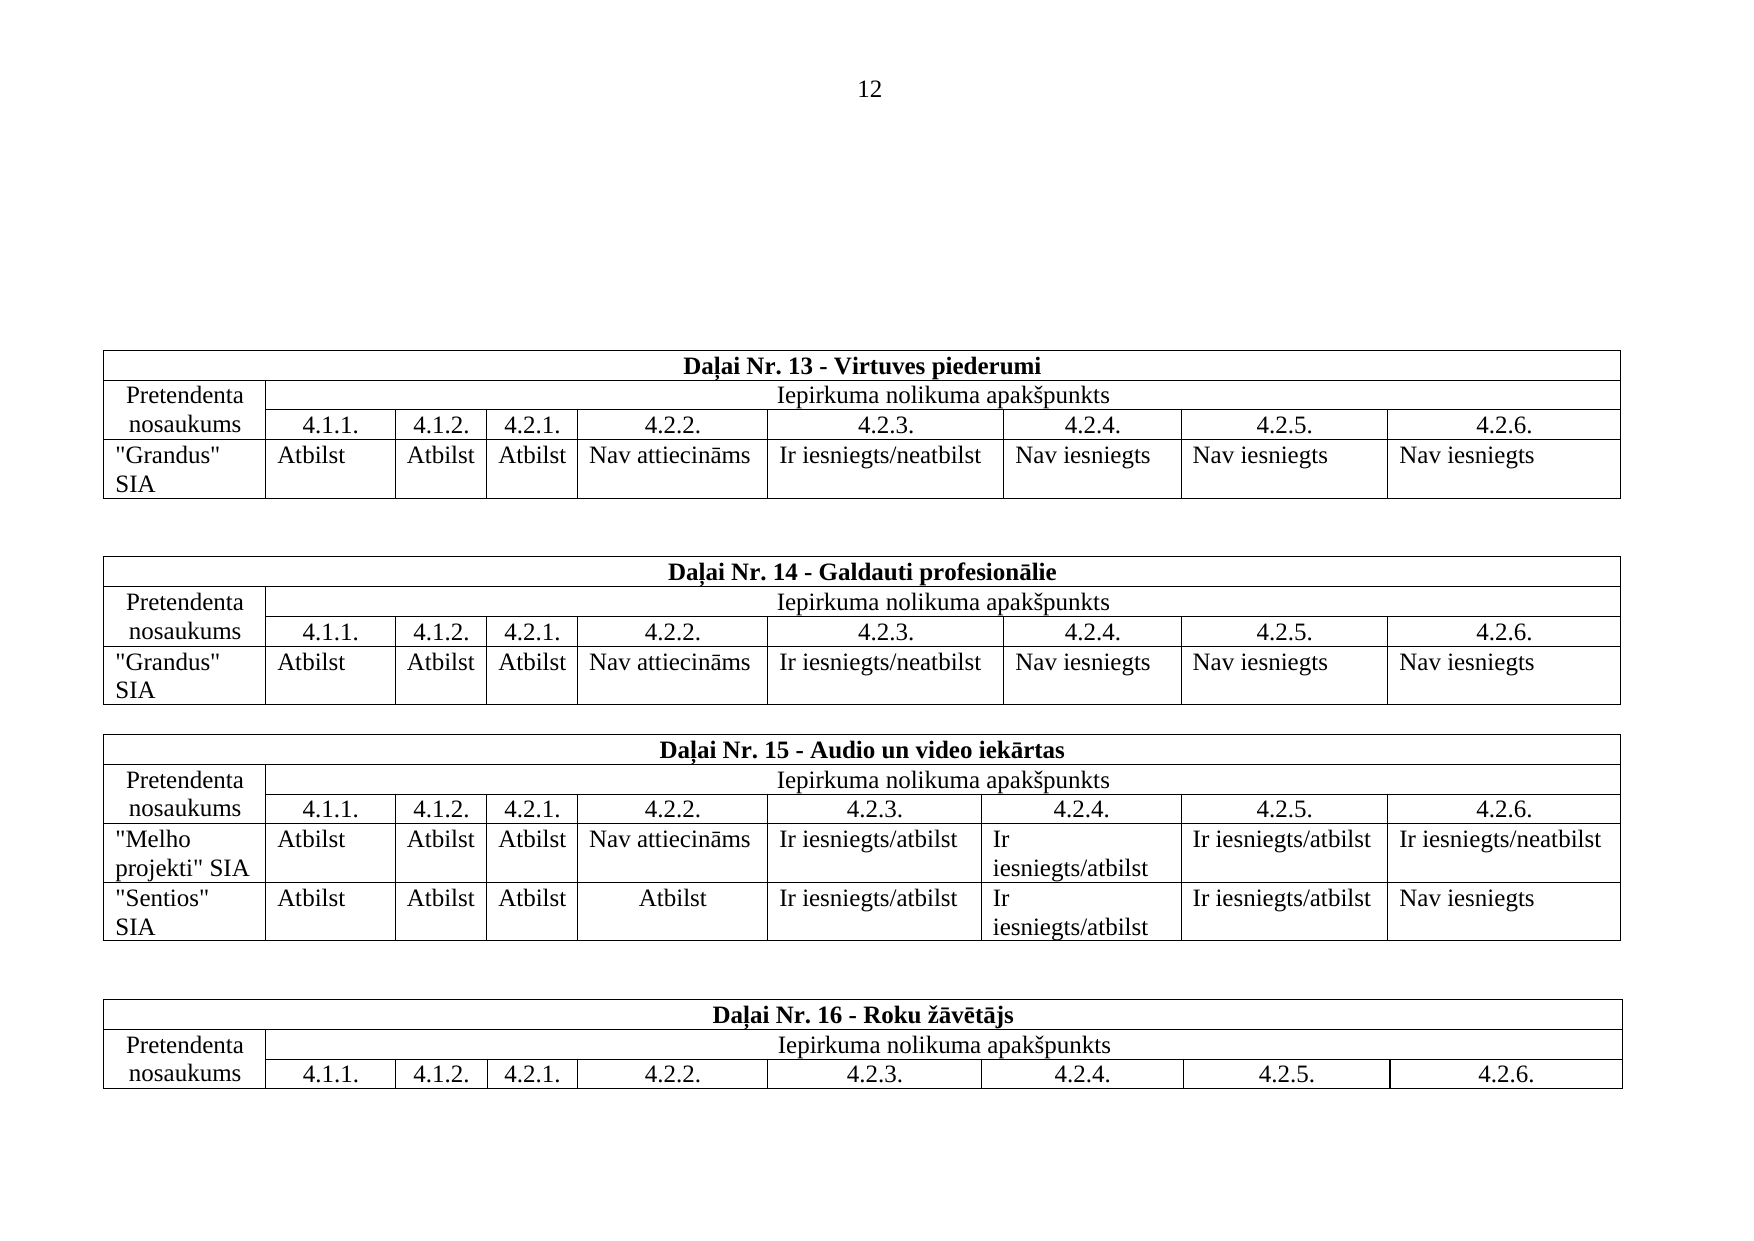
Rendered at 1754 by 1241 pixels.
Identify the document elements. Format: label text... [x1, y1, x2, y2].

table_cell Nav iesniegts [1388, 883, 1620, 940]
table_cell Ir iesniegts/neatbilst [768, 647, 1003, 704]
table_cell Atbilst [396, 883, 486, 940]
table_header Daļai Nr. 16 - Roku žāvētājs [104, 1000, 1622, 1029]
table_cell Nav attiecināms [578, 824, 767, 882]
table_cell Iepirkuma nolikuma apakšpunkts [266, 587, 1620, 616]
table_cell 4.2.2. [578, 1060, 767, 1088]
table_cell 4.1.1. [266, 1060, 395, 1088]
table_cell Atbilst [487, 824, 577, 882]
table_cell Atbilst [396, 440, 486, 498]
table_cell 4.2.5. [1182, 410, 1387, 439]
table_cell 4.1.1. [266, 410, 395, 439]
table_cell 4.2.6. [1388, 410, 1620, 439]
table_cell 4.2.5. [1182, 617, 1387, 646]
table_cell Ir iesniegts/atbilst [1182, 883, 1387, 940]
table_cell 4.1.1. [266, 795, 395, 823]
table_cell Atbilst [578, 883, 767, 940]
table_cell "Grandus" SIA [104, 440, 265, 498]
table_cell 4.2.4. [982, 795, 1181, 823]
table_cell "Sentios" SIA [104, 883, 265, 940]
table_cell Atbilst [487, 440, 577, 498]
table_cell 4.2.4. [982, 1060, 1183, 1088]
table_cell Atbilst [396, 647, 486, 704]
table_cell 4.2.6. [1388, 795, 1620, 823]
table_cell Nav attiecināms [578, 647, 767, 704]
table_cell Nav iesniegts [1182, 440, 1387, 498]
table_cell 4.2.1. [488, 1060, 577, 1088]
table_cell Pretendenta nosaukums [104, 1030, 265, 1088]
table_cell 4.2.2. [578, 617, 767, 646]
table_cell 4.2.4. [1004, 410, 1181, 439]
table_cell 4.1.1. [266, 617, 395, 646]
table_header Daļai Nr. 14 - Galdauti profesionālie [104, 557, 1620, 586]
table_cell "Grandus" SIA [104, 647, 265, 704]
table_cell Nav iesniegts [1388, 440, 1620, 498]
table_cell Ir iesniegts/atbilst [982, 824, 1181, 882]
table_cell Ir iesniegts/atbilst [768, 824, 981, 882]
table_cell Ir iesniegts/neatbilst [1388, 824, 1620, 882]
table_cell 4.2.4. [1004, 617, 1181, 646]
table_cell Atbilst [266, 824, 395, 882]
table_cell 4.1.2. [396, 410, 486, 439]
table_cell Nav iesniegts [1182, 647, 1387, 704]
table_cell 4.2.5. [1184, 1060, 1389, 1088]
table_cell 4.2.3. [768, 617, 1003, 646]
table_cell Iepirkuma nolikuma apakšpunkts [266, 1030, 1622, 1058]
table_cell "Melho projekti" SIA [104, 824, 265, 882]
table_cell 4.2.1. [487, 617, 577, 646]
table_cell Pretendenta nosaukums [104, 587, 265, 646]
table_cell Ir iesniegts/atbilst [1182, 824, 1387, 882]
table_cell Ir iesniegts/atbilst [982, 883, 1181, 940]
table_cell 4.1.2. [396, 1060, 487, 1088]
table_cell 4.1.2. [396, 617, 486, 646]
table_cell Ir iesniegts/neatbilst [768, 440, 1003, 498]
table_cell Atbilst [396, 824, 486, 882]
table_cell 4.2.2. [578, 410, 767, 439]
table_cell 4.2.3. [768, 410, 1003, 439]
table_cell Atbilst [487, 883, 577, 940]
table_cell Nav attiecināms [578, 440, 767, 498]
table_cell Iepirkuma nolikuma apakšpunkts [266, 381, 1620, 409]
table_cell Atbilst [266, 440, 395, 498]
table_header Daļai Nr. 13 - Virtuves piederumi [104, 351, 1620, 379]
table_cell 4.1.2. [396, 795, 486, 823]
table_cell 4.2.3. [768, 1060, 981, 1088]
table_cell 4.2.5. [1182, 795, 1387, 823]
table_cell 4.2.3. [768, 795, 981, 823]
table_cell 4.2.6. [1391, 1060, 1622, 1088]
table_header Daļai Nr. 15 - Audio un video iekārtas [104, 735, 1620, 764]
table_cell Nav iesniegts [1004, 440, 1181, 498]
table_cell Atbilst [487, 647, 577, 704]
table_cell Nav iesniegts [1388, 647, 1620, 704]
table_cell Atbilst [266, 883, 395, 940]
table_cell Atbilst [266, 647, 395, 704]
table_cell 4.2.2. [578, 795, 767, 823]
table_cell 4.2.6. [1388, 617, 1620, 646]
table_cell 4.2.1. [487, 795, 577, 823]
table_cell Iepirkuma nolikuma apakšpunkts [266, 765, 1620, 793]
table_cell 4.2.1. [487, 410, 577, 439]
table_cell Ir iesniegts/atbilst [768, 883, 981, 940]
table_cell Pretendenta nosaukums [104, 381, 265, 439]
table_cell Nav iesniegts [1004, 647, 1181, 704]
table_cell Pretendenta nosaukums [104, 765, 265, 823]
